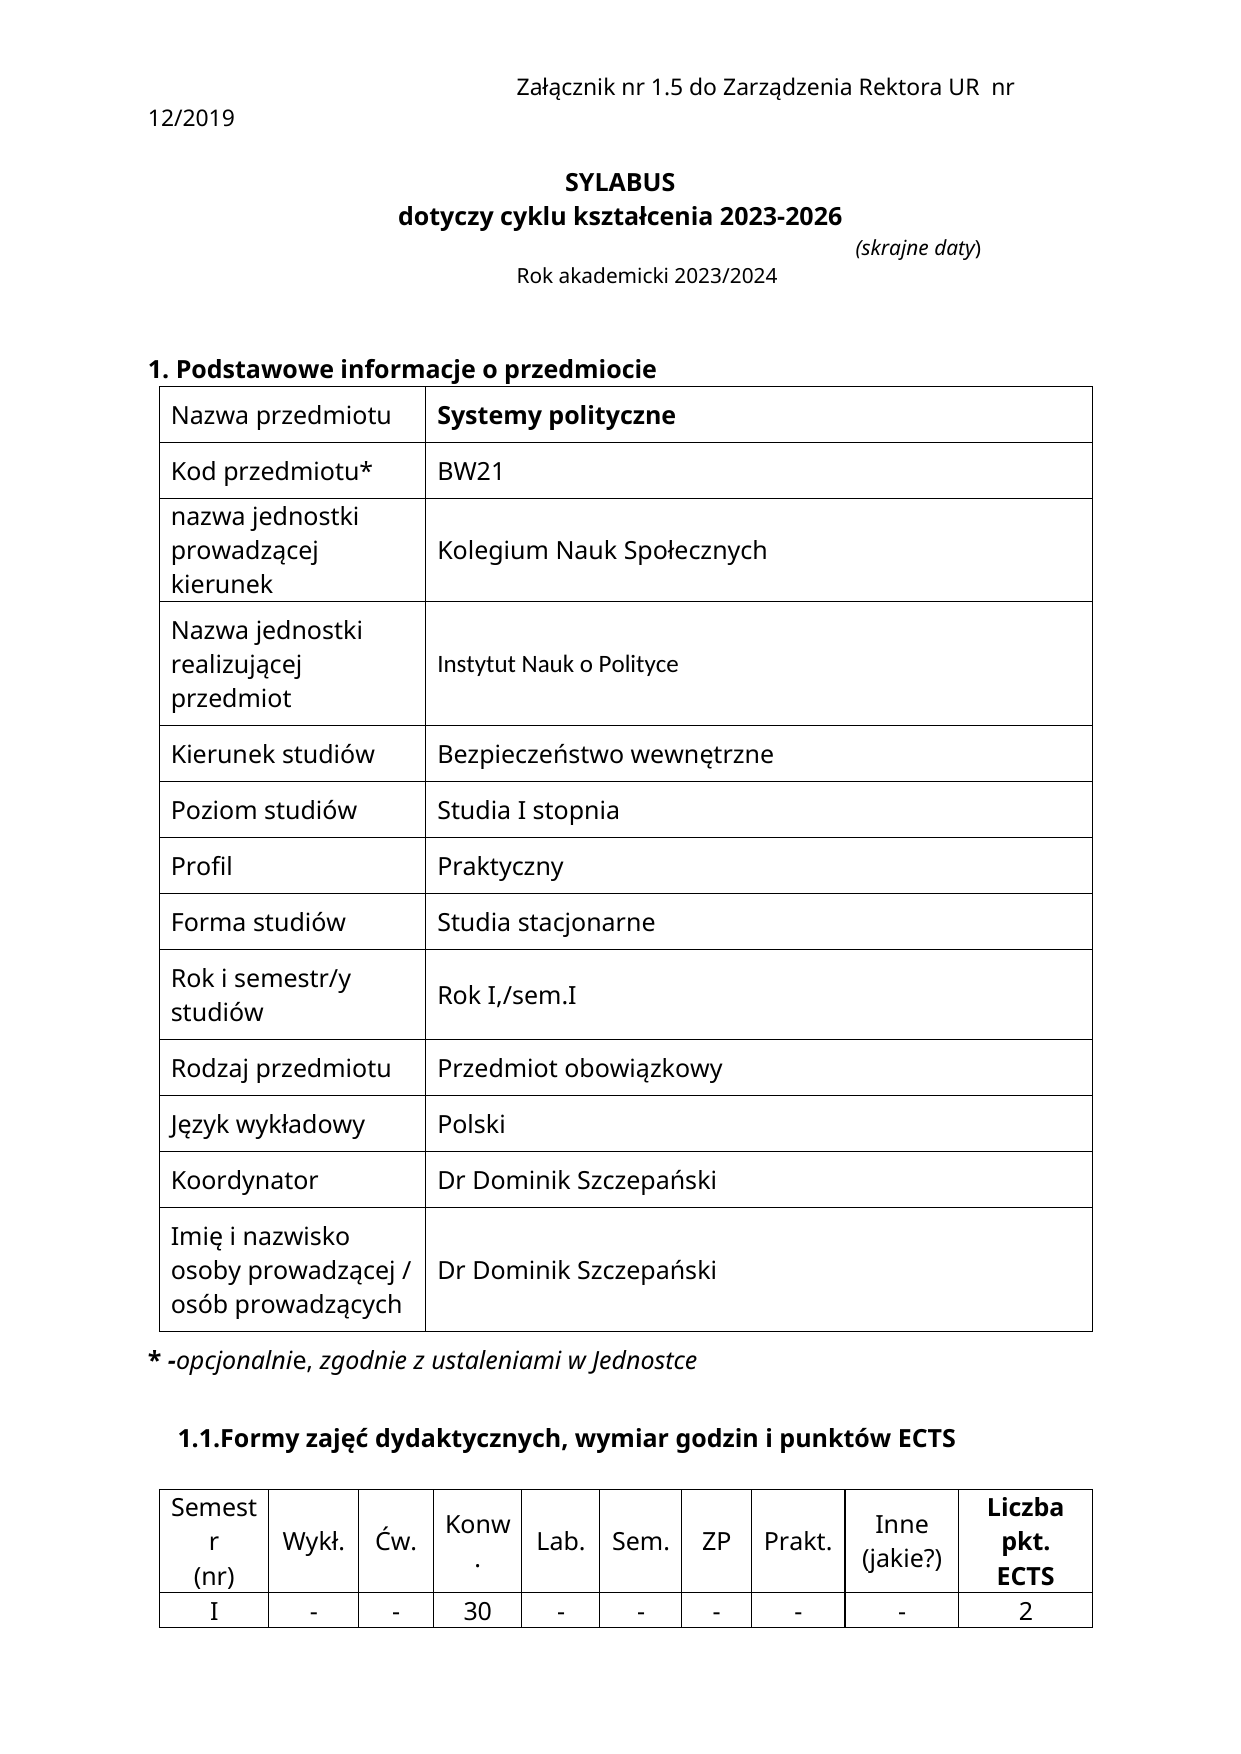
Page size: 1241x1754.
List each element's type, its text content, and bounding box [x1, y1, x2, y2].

table_header Nazwa przedmiotu [160, 387, 425, 442]
table_cell nazwa jednostki prowadzącej kierunek [160, 499, 425, 601]
table_cell Dr Dominik Szczepański [426, 1208, 1092, 1331]
table_cell Koordynator [160, 1152, 425, 1207]
table_header ZP [682, 1490, 751, 1592]
table_header Semestr (nr) [160, 1490, 268, 1592]
table_cell - [846, 1593, 958, 1627]
table_header Prakt. [752, 1490, 844, 1592]
table_cell Rodzaj przedmiotu [160, 1040, 425, 1095]
table_cell Kod przedmiotu* [160, 443, 425, 498]
table_cell - [752, 1593, 844, 1627]
table_cell - [522, 1593, 599, 1627]
table_cell Rok I,/sem.I [426, 950, 1092, 1039]
table_header Lab. [522, 1490, 599, 1592]
text (skrajne daty) [148, 233, 1093, 261]
table_cell Język wykładowy [160, 1096, 425, 1151]
table_cell Rok i semestr/y studiów [160, 950, 425, 1039]
table_cell Kierunek studiów [160, 726, 425, 781]
table_cell Studia I stopnia [426, 782, 1092, 837]
table_cell Profil [160, 838, 425, 893]
table_header Konw. [434, 1490, 521, 1592]
table_header Ćw. [359, 1490, 433, 1592]
text Załącznik nr 1.5 do Zarządzenia Rektora UR nr 12/2019 [148, 71, 1093, 133]
table_cell Bezpieczeństwo wewnętrzne [426, 726, 1092, 781]
table_cell Polski [426, 1096, 1092, 1151]
table_cell Imię i nazwisko osoby prowadzącej / osób prowadzących [160, 1208, 425, 1331]
table_cell 2 [959, 1593, 1092, 1627]
table_cell - [600, 1593, 681, 1627]
table_header Wykł. [269, 1490, 358, 1592]
table_cell Instytut Nauk o Polityce [426, 602, 1092, 725]
text 1.1.Formy zajęć dydaktycznych, wymiar godzin i punktów ECTS [177, 1421, 1093, 1455]
text Rok akademicki 2023/2024 [148, 261, 1093, 289]
table_cell Studia stacjonarne [426, 894, 1092, 949]
table_cell - [682, 1593, 751, 1627]
table_cell Poziom studiów [160, 782, 425, 837]
table_header Liczba pkt. ECTS [959, 1490, 1092, 1592]
table_cell I [160, 1593, 268, 1627]
table_cell Nazwa jednostki realizującej przedmiot [160, 602, 425, 725]
table_header Inne (jakie?) [846, 1490, 958, 1592]
table_cell - [359, 1593, 433, 1627]
table_cell BW21 [426, 443, 1092, 498]
table_cell - [269, 1593, 358, 1627]
table_cell Forma studiów [160, 894, 425, 949]
table_cell Kolegium Nauk Społecznych [426, 499, 1092, 601]
text dotyczy cyklu kształcenia 2023-2026 [148, 198, 1093, 233]
text SYLABUS [148, 164, 1093, 198]
text * -opcjonalnie, zgodnie z ustaleniami w Jednostce [148, 1342, 1093, 1376]
text 1. Podstawowe informacje o przedmiocie [148, 352, 1093, 386]
table_cell Praktyczny [426, 838, 1092, 893]
table_header Systemy polityczne [426, 387, 1092, 442]
table_cell Dr Dominik Szczepański [426, 1152, 1092, 1207]
table_header Sem. [600, 1490, 681, 1592]
table_cell 30 [434, 1593, 521, 1627]
table_cell Przedmiot obowiązkowy [426, 1040, 1092, 1095]
